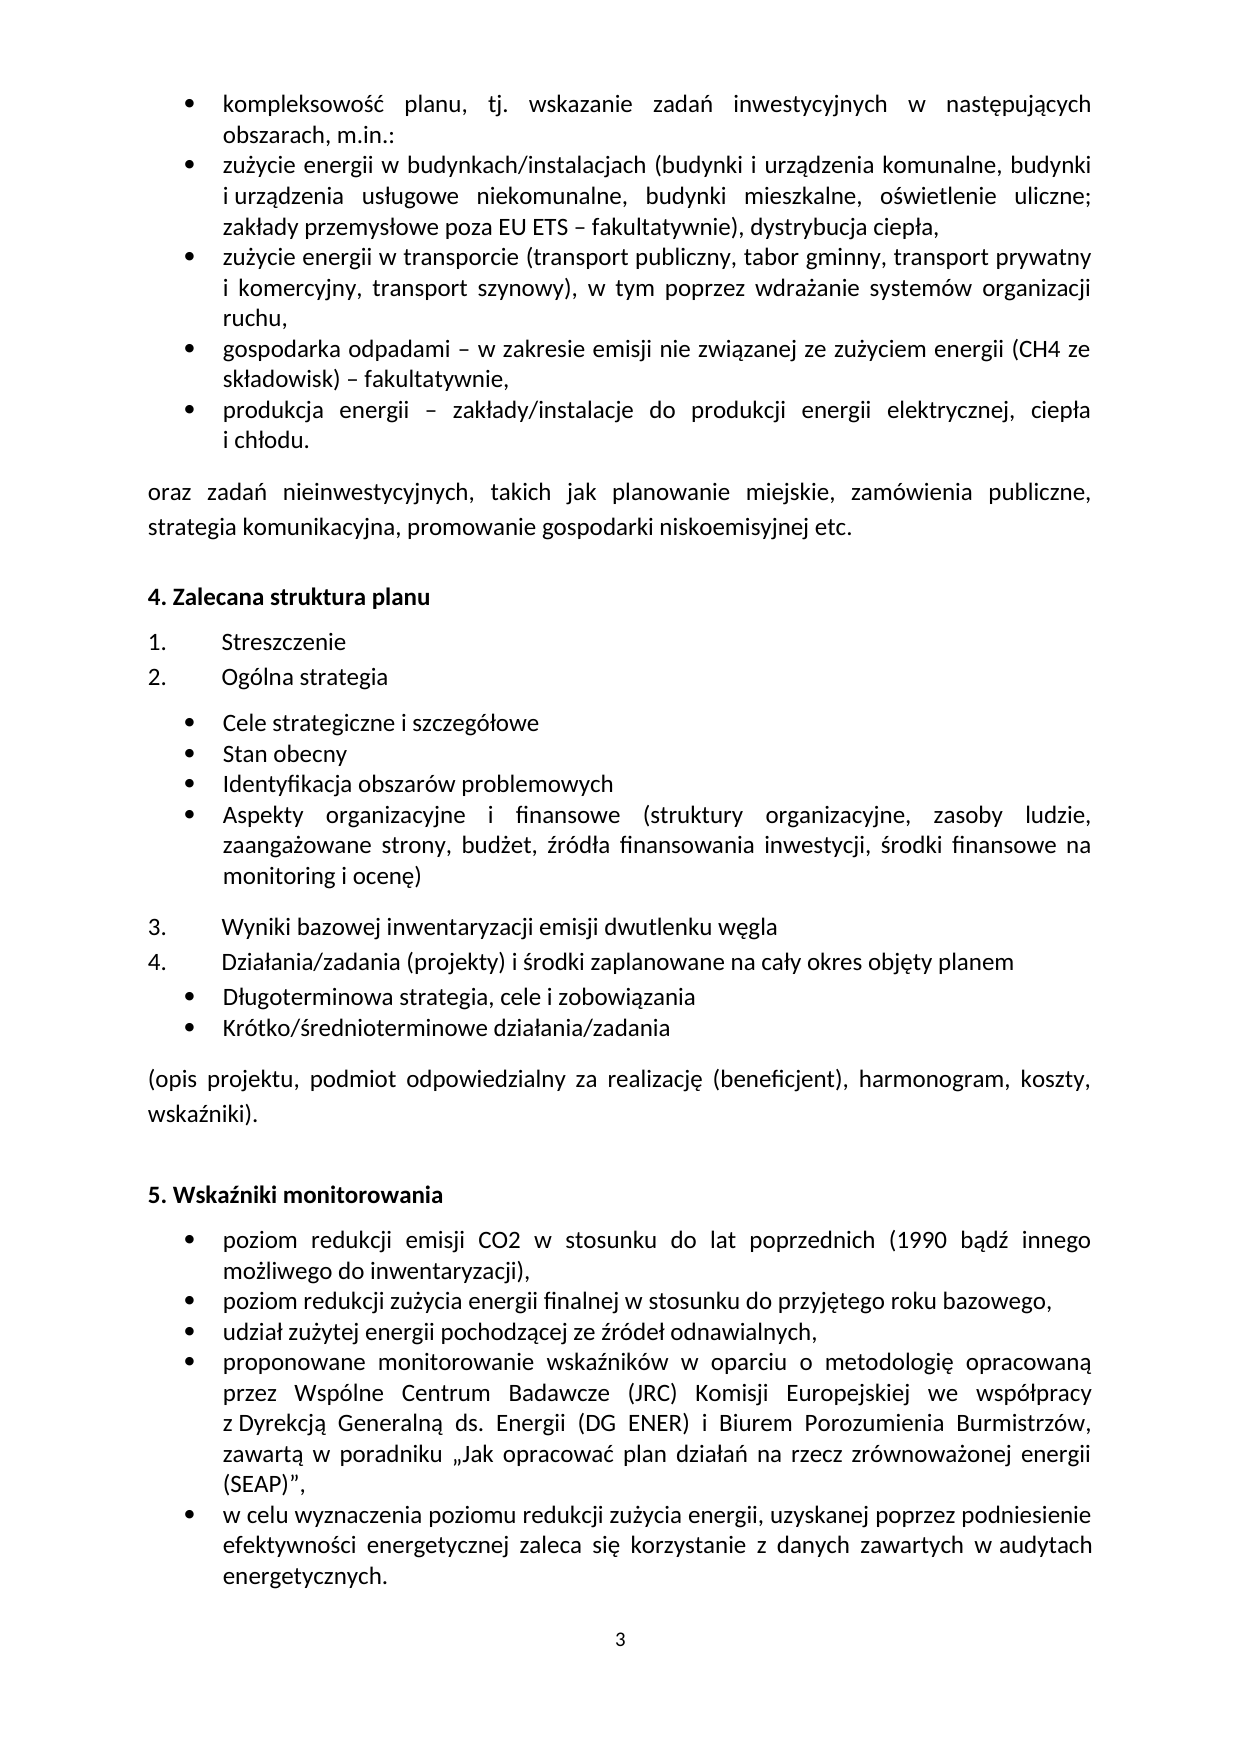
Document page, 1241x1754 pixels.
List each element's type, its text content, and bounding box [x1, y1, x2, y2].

list Cele strategiczne i szczegółowe [185, 707, 1092, 738]
list w celu wyznaczenia poziomu redukcji zużycia energii, uzyskanej poprzez podniesienie efektywności energetycznej zaleca się korzystanie z danych zawartych w audytach energetycznych. [185, 1499, 1092, 1591]
list poziom redukcji zużycia energii finalnej w stosunku do przyjętego roku bazowego, [185, 1286, 1092, 1316]
list Aspekty organizacyjne i finansowe (struktury organizacyjne, zasoby ludzie, zaangażowane strony, budżet, źródła finansowania inwestycji, środki finansowe na monitoring i ocenę) [185, 799, 1092, 890]
list produkcja energii – zakłady/instalacje do produkcji energii elektrycznej, ciepła i chłodu. [185, 394, 1092, 455]
text 2. Ogólna strategia [148, 661, 1092, 692]
text 5. Wskaźniki monitorowania [148, 1179, 1092, 1209]
text 4. Działania/zadania (projekty) i środki zaplanowane na cały okres objęty planem [148, 946, 1092, 977]
list kompleksowość planu, tj. wskazanie zadań inwestycyjnych w następujących obszarach, m.in.: [185, 89, 1092, 150]
text 3. Wyniki bazowej inwentaryzacji emisji dwutlenku węgla [148, 911, 1092, 942]
list proponowane monitorowanie wskaźników w oparciu o metodologię opracowaną przez Wspólne Centrum Badawcze (JRC) Komisji Europejskiej we współpracy z Dyrekcją Generalną ds. Energii (DG ENER) i Biurem Porozumienia Burmistrzów, zawartą w poradniku „Jak opracować plan działań na rzecz zrównoważonej energii (SEAP)”, [185, 1347, 1092, 1499]
text oraz zadań nieinwestycyjnych, takich jak planowanie miejskie, zamówienia publiczne, strategia komunikacyjna, promowanie gospodarki niskoemisyjnej etc. [148, 476, 1092, 541]
list zużycie energii w transporcie (transport publiczny, tabor gminny, transport prywatny i komercyjny, transport szynowy), w tym poprzez wdrażanie systemów organizacji ruchu, [185, 241, 1092, 333]
list zużycie energii w budynkach/instalacjach (budynki i urządzenia komunalne, budynki i urządzenia usługowe niekomunalne, budynki mieszkalne, oświetlenie uliczne; zakłady przemysłowe poza EU ETS – fakultatywnie), dystrybucja ciepła, [185, 150, 1092, 241]
text 4. Zalecana struktura planu [148, 581, 1092, 611]
text (opis projektu, podmiot odpowiedzialny za realizację (beneficjent), harmonogram, koszty, wskaźniki). [148, 1063, 1092, 1128]
list udział zużytej energii pochodzącej ze źródeł odnawialnych, [185, 1316, 1092, 1347]
list Identyfikacja obszarów problemowych [185, 768, 1092, 799]
list Krótko/średnioterminowe działania/zadania [185, 1012, 1092, 1042]
list Stan obecny [185, 738, 1092, 768]
text 1. Streszczenie [148, 626, 1092, 657]
list poziom redukcji emisji CO2 w stosunku do lat poprzednich (1990 bądź innego możliwego do inwentaryzacji), [185, 1224, 1092, 1286]
list Długoterminowa strategia, cele i zobowiązania [185, 981, 1092, 1012]
list gospodarka odpadami – w zakresie emisji nie związanej ze zużyciem energii (CH4 ze składowisk) – fakultatywnie, [185, 333, 1092, 394]
